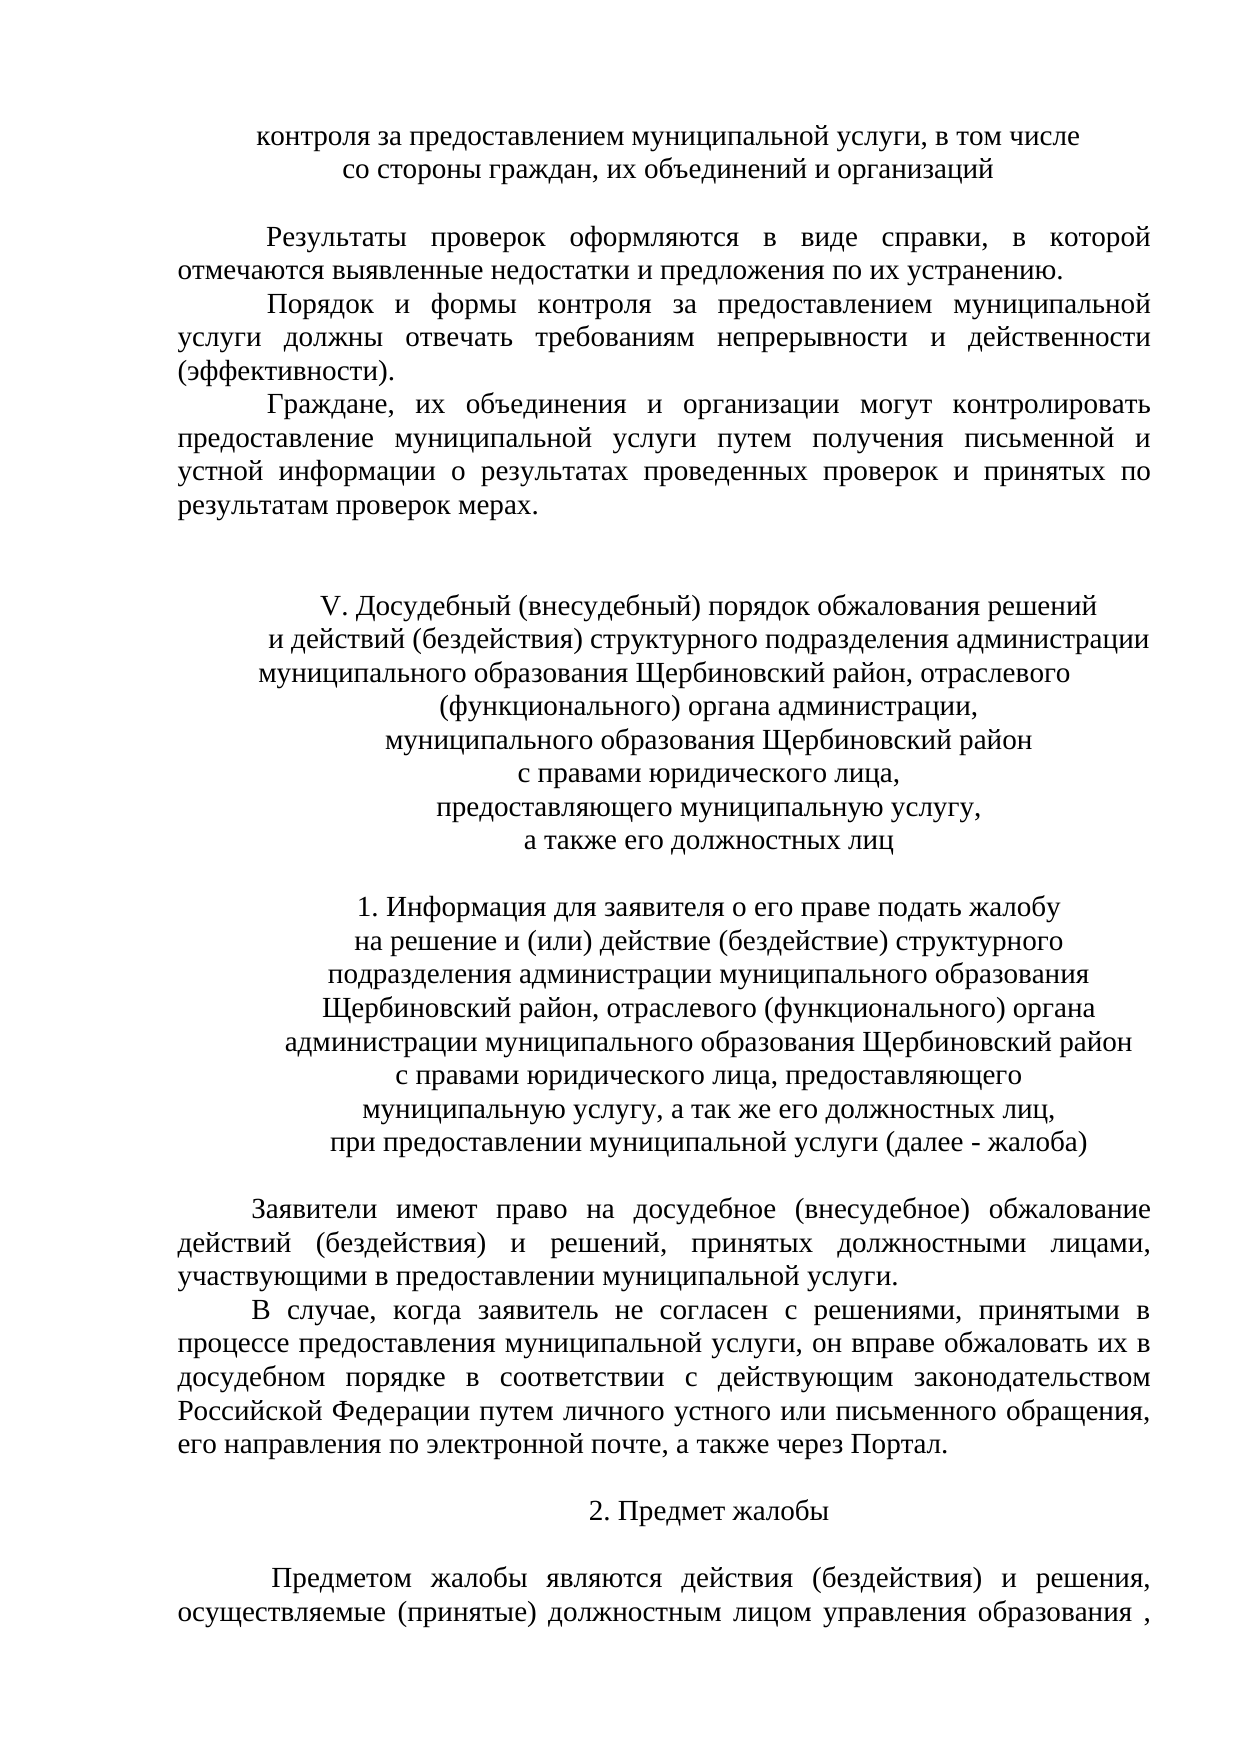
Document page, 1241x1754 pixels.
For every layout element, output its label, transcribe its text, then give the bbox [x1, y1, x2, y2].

text Результаты проверок оформляются в виде справки, в которой отмечаются выявленные недостатки и предложения по их устранению. [177, 219, 1152, 286]
text контроля за предоставлением муниципальной услуги, в том числе [177, 118, 1152, 152]
text муниципальную услугу, а так же его должностных лиц, [177, 1091, 1152, 1124]
text 1. Информация для заявителя о его праве подать жалобу [177, 889, 1152, 923]
text при предоставлении муниципальной услуги (далее - жалоба) [177, 1124, 1152, 1158]
text Щербиновский район, отраслевого (функционального) органа [177, 990, 1152, 1024]
text администрации муниципального образования Щербиновский район [177, 1024, 1152, 1057]
text В случае, когда заявитель не согласен с решениями, принятыми в процессе предоставления муниципальной услуги, он вправе обжаловать их в досудебном порядке в соответствии с действующим законодательством Российской Федерации путем личного устного или письменного обращения, его направления по электронной почте, а также через Портал. [177, 1292, 1152, 1460]
text подразделения администрации муниципального образования [177, 957, 1152, 990]
text и действий (бездействия) структурного подразделения администрации муниципального образования Щербиновский район, отраслевого [177, 621, 1152, 688]
text Граждане, их объединения и организации могут контролировать предоставление муниципальной услуги путем получения письменной и устной информации о результатах проведенных проверок и принятых по результатам проверок мерах. [177, 386, 1152, 521]
text с правами юридического лица, предоставляющего [177, 1057, 1152, 1091]
text предоставляющего муниципальную услугу, [177, 789, 1152, 822]
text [177, 1560, 1152, 1627]
text V. Досудебный (внесудебный) порядок обжалования решений [177, 588, 1152, 621]
text (функционального) органа администрации, [177, 688, 1152, 722]
text со стороны граждан, их объединений и организаций [177, 152, 1152, 185]
text Порядок и формы контроля за предоставлением муниципальной услуги должны отвечать требованиям непрерывности и действенности (эффективности). [177, 286, 1152, 386]
text 2. Предмет жалобы [177, 1493, 1152, 1527]
text на решение и (или) действие (бездействие) структурного [177, 923, 1152, 957]
text Заявители имеют право на досудебное (внесудебное) обжалование действий (бездействия) и решений, принятых должностными лицами, участвующими в предоставлении муниципальной услуги. [177, 1191, 1152, 1292]
text а также его должностных лиц [177, 822, 1152, 856]
text с правами юридического лица, [177, 755, 1152, 789]
text муниципального образования Щербиновский район [177, 722, 1152, 755]
